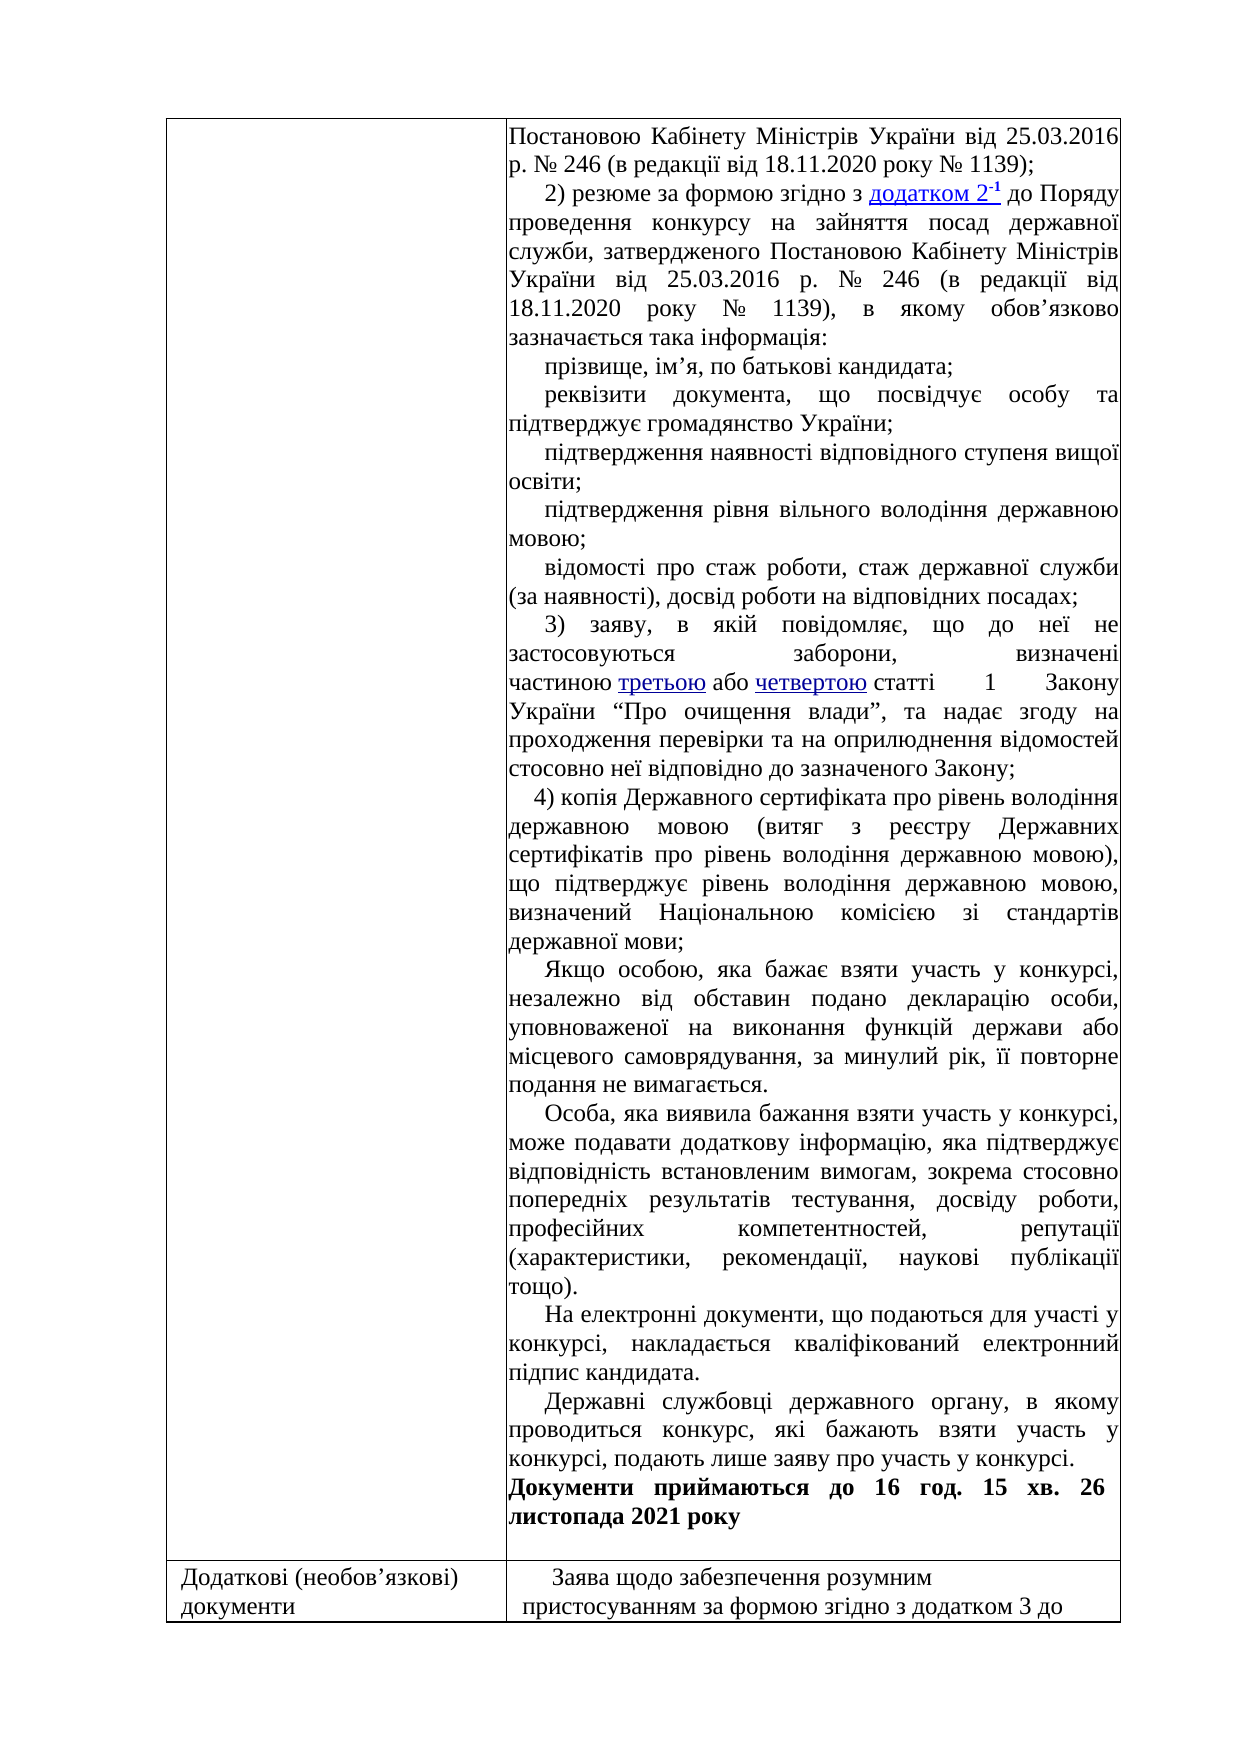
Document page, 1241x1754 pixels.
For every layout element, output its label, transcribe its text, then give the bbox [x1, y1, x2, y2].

table_cell Особа, яка бажає взяти участь у конкурсі, подає конкурсній комісії через Єдиний портал вакансій державної служби НАДС таку інформацію: 1) заяву про участь у конкурсі із зазначенням основних мотивів щодо зайняття посади за формою згідно з додатком 2 до Поряду проведення конкурсу на зайняття посад державної служби, затвердженого Постановою Кабінету Міністрів України від 25.03.2016 р. № 246 (в редакції від 18.11.2020 року № 1139); 2) резюме за формою згідно з додатком 2-1 до Поряду проведення конкурсу на зайняття посад державної служби, затвердженого Постановою Кабінету Міністрів України від 25.03.2016 р. № 246 (в редакції від 18.11.2020 року № 1139), в якому обов’язково зазначається така інформація: прізвище, ім’я, по батькові кандидата; реквізити документа, що посвідчує особу та підтверджує громадянство України; підтвердження наявності відповідного ступеня вищої освіти; підтвердження рівня вільного володіння державною мовою; відомості про стаж роботи, стаж державної служби (за наявності), досвід роботи на відповідних посадах; 3) заяву, в якій повідомляє, що до неї не застосовуються заборони, визначені частиною третьою або четвертою статті 1 Закону України “Про очищення влади”, та надає згоду на проходження перевірки та на оприлюднення відомостей стосовно неї відповідно до зазначеного Закону; 4) копія Державного сертифіката про рівень володіння державною мовою (витяг з реєстру Державних сертифікатів про рівень володіння державною мовою), що підтверджує рівень володіння державною мовою, визначений Національною комісією зі стандартів державної мови; Якщо особою, яка бажає взяти участь у конкурсі, незалежно від обставин подано декларацію особи, уповноваженої на виконання функцій держави або місцевого самоврядування, за минулий рік, її повторне подання не вимагається. Особа, яка виявила бажання взяти участь у конкурсі, може подавати додаткову інформацію, яка підтверджує відповідність встановленим вимогам, зокрема стосовно попередніх результатів тестування, досвіду роботи, професійних компетентностей, репутації (характеристики, рекомендації, наукові публікації тощо). На електронні документи, що подаються для участі у конкурсі, накладається кваліфікований електронний підпис кандидата. Державні службовці державного органу, в якому проводиться конкурс, які бажають взяти участь у конкурсі, подають лише заяву про участь у конкурсі. Документи приймаються до 16 год. 15 хв. 26 листопада 2021 року [507, 119, 1120, 1560]
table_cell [167, 1561, 506, 1621]
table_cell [507, 1561, 1120, 1621]
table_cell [167, 119, 506, 1560]
